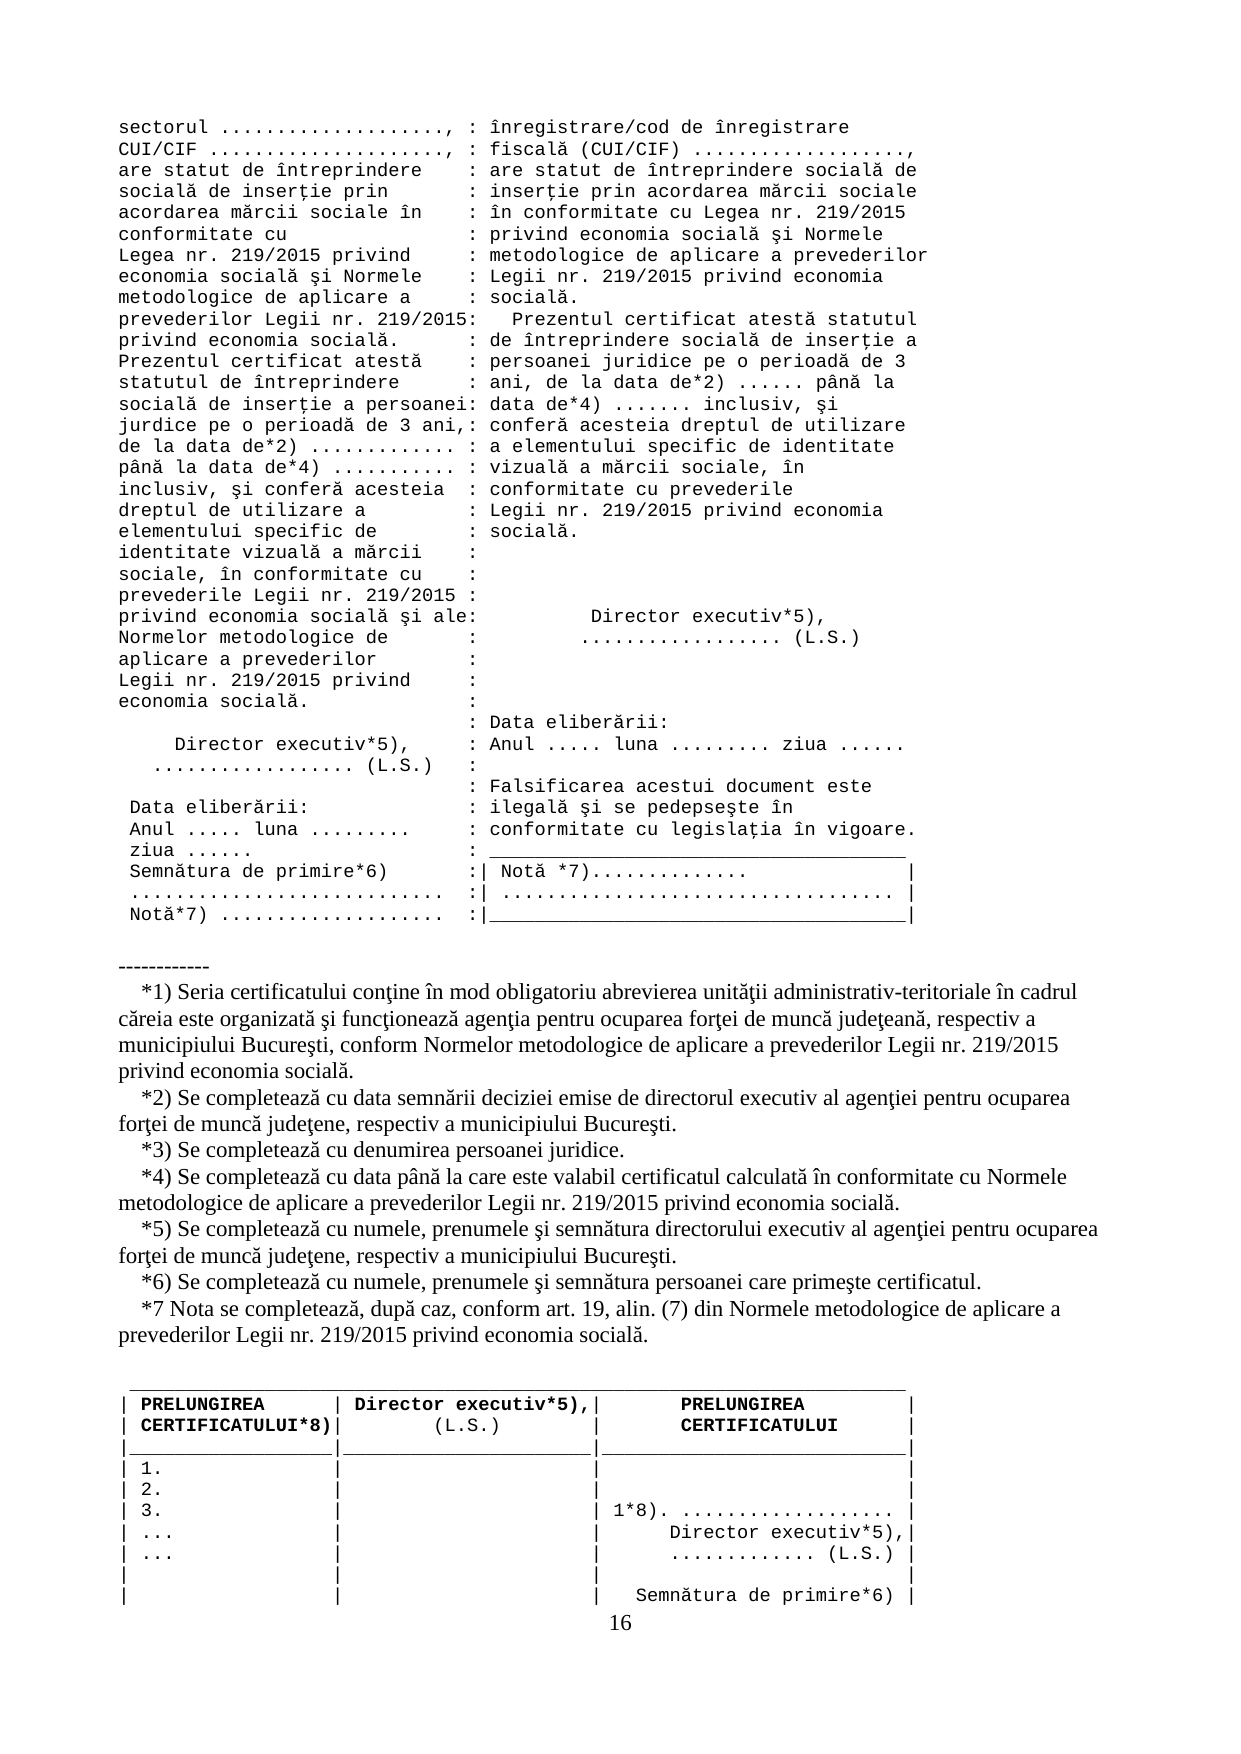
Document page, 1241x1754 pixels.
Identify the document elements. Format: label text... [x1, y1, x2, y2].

text de la data de*2) ............. : a elementului specific de identitate [118, 437, 1122, 458]
text *6) Se completează cu numele, prenumele şi semnătura persoanei care primeşte certificatul. [118, 1268, 1122, 1294]
text | ... | | ............. (L.S.) | [118, 1544, 1122, 1565]
text dreptul de utilizare a : Legii nr. 219/2015 privind economia [118, 501, 1122, 522]
text prevederilor Legii nr. 219/2015: Prezentul certificat atestă statutul [118, 309, 1122, 331]
text : Falsificarea acestui document este [118, 777, 1122, 798]
text conformitate cu : privind economia socială şi Normele [118, 224, 1122, 246]
text socială de inserţie prin : inserţie prin acordarea mărcii sociale [118, 182, 1122, 203]
text acordarea mărcii sociale în : în conformitate cu Legea nr. 219/2015 [118, 203, 1122, 224]
text | | | Semnătura de primire*6) | [118, 1586, 1122, 1607]
text *2) Se completează cu data semnării deciziei emise de directorul executiv al agenţiei pentru ocuparea forţei de muncă judeţene, respectiv a municipiului Bucureşti. [118, 1084, 1122, 1136]
text | 2. | | | [118, 1480, 1122, 1501]
text : Data eliberării: [118, 713, 1122, 734]
text | ... | | Director executiv*5),| [118, 1522, 1122, 1544]
text Normelor metodologice de : .................. (L.S.) [118, 628, 1122, 649]
text |__________________|______________________|___________________________| [118, 1437, 1122, 1459]
text metodologice de aplicare a : socială. [118, 288, 1122, 309]
text Legea nr. 219/2015 privind : metodologice de aplicare a prevederilor [118, 246, 1122, 267]
text inclusiv, şi conferă acesteia : conformitate cu prevederile [118, 479, 1122, 501]
text până la data de*4) ........... : vizuală a mărcii sociale, în [118, 458, 1122, 479]
text ziua ...... : _____________________________________ [118, 841, 1122, 862]
text *4) Se completează cu data până la care este valabil certificatul calculată în conformitate cu Normele metodologice de aplicare a prevederilor Legii nr. 219/2015 privind economia socială. [118, 1163, 1122, 1216]
text | CERTIFICATULUI*8)| (L.S.) | CERTIFICATULUI | [118, 1416, 1122, 1437]
text Prezentul certificat atestă : persoanei juridice pe o perioadă de 3 [118, 352, 1122, 373]
text | 3. | | 1*8). ................... | [118, 1501, 1122, 1522]
text elementului specific de : socială. [118, 522, 1122, 543]
text ------------ [118, 952, 1122, 978]
text are statut de întreprindere : are statut de întreprindere socială de [118, 161, 1122, 182]
text economia socială şi Normele : Legii nr. 219/2015 privind economia [118, 267, 1122, 288]
text Legii nr. 219/2015 privind : [118, 671, 1122, 692]
text | | | | [118, 1565, 1122, 1586]
text statutul de întreprindere : ani, de la data de*2) ...... până la [118, 373, 1122, 394]
text Data eliberării: : ilegală şi se pedepseşte în [118, 798, 1122, 819]
text jurdice pe o perioadă de 3 ani,: conferă acesteia dreptul de utilizare [118, 416, 1122, 437]
text *5) Se completează cu numele, prenumele şi semnătura directorului executiv al agenţiei pentru ocuparea forţei de muncă judeţene, respectiv a municipiului Bucureşti. [118, 1216, 1122, 1268]
text privind economia socială şi ale: Director executiv*5), [118, 607, 1122, 628]
text socială de inserţie a persoanei: data de*4) ....... inclusiv, şi [118, 394, 1122, 416]
text economia socială. : [118, 692, 1122, 713]
text Anul ..... luna ......... : conformitate cu legislaţia în vigoare. [118, 819, 1122, 841]
text *1) Seria certificatului conţine în mod obligatoriu abrevierea unităţii administrativ-teritoriale în cadrul căreia este organizată şi funcţionează agenţia pentru ocuparea forţei de muncă judeţeană, respectiv a municipiului Bucureşti, conform Normelor metodologice de aplicare a prevederilor Legii nr. 219/2015 privind economia socială. [118, 978, 1122, 1084]
text CUI/CIF ....................., : fiscală (CUI/CIF) ..................., [118, 139, 1122, 161]
text privind economia socială. : de întreprindere socială de inserţie a [118, 331, 1122, 352]
text .................. (L.S.) : [118, 756, 1122, 777]
text sociale, în conformitate cu : [118, 564, 1122, 586]
text | 1. | | | [118, 1459, 1122, 1480]
text Notă*7) .................... :|_____________________________________| [118, 904, 1122, 926]
text Director executiv*5), : Anul ..... luna ......... ziua ...... [118, 734, 1122, 756]
text | PRELUNGIREA | Director executiv*5),| PRELUNGIREA | [118, 1395, 1122, 1416]
text _____________________________________________________________________ [118, 1374, 1122, 1395]
text Semnătura de primire*6) :| Notă *7).............. | [118, 862, 1122, 883]
text prevederile Legii nr. 219/2015 : [118, 586, 1122, 607]
text *3) Se completează cu denumirea persoanei juridice. [118, 1136, 1122, 1163]
text *7 Nota se completează, după caz, conform art. 19, alin. (7) din Normele metodologice de aplicare a prevederilor Legii nr. 219/2015 privind economia socială. [118, 1294, 1122, 1347]
text ............................ :| ................................... | [118, 883, 1122, 904]
text sectorul ...................., : înregistrare/cod de înregistrare [118, 118, 1122, 139]
text identitate vizuală a mărcii : [118, 543, 1122, 564]
text aplicare a prevederilor : [118, 649, 1122, 671]
